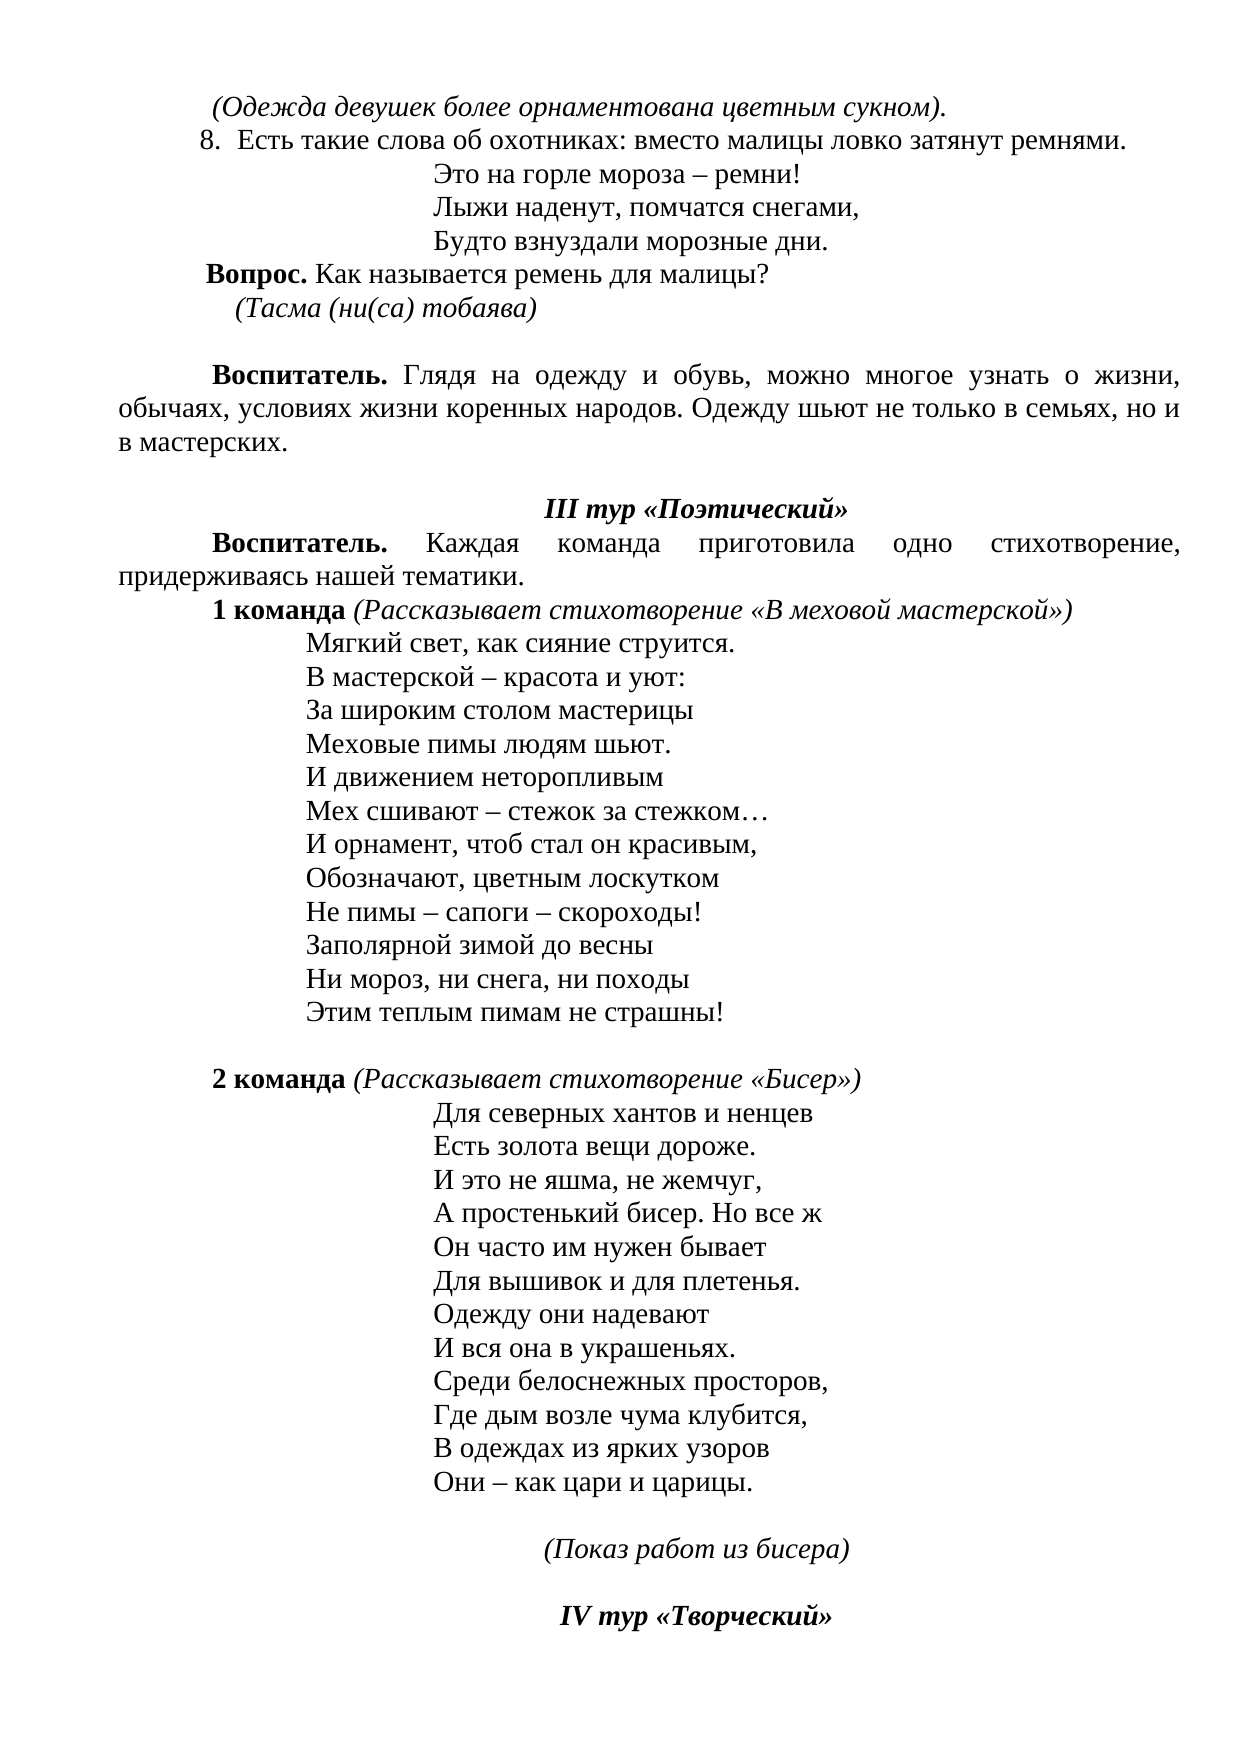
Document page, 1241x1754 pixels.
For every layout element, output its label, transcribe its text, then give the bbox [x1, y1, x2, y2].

text Они – как цари и царицы. [339, 1464, 1181, 1497]
text (Одежда девушек более орнаментована цветным сукном). [118, 89, 1181, 122]
text Меховые пимы людям шьют. [212, 726, 1181, 759]
text Вопрос. Как называется ремень для малицы? [118, 256, 1181, 290]
text Заполярной зимой до весны [212, 927, 1181, 961]
text Воспитатель. Глядя на одежду и обувь, можно многое узнать о жизни, обычаях, условиях жизни коренных народов. Одежду шьют не только в семьях, но и в мастерских. [118, 357, 1181, 458]
text В мастерской – красота и уют: [212, 659, 1181, 692]
text Этим теплым пимам не страшны! [212, 994, 1181, 1028]
text 1 команда (Рассказывает стихотворение «В меховой мастерской») [118, 592, 1181, 625]
text Не пимы – сапоги – скороходы! [212, 894, 1181, 927]
text III тур «Поэтический» [118, 491, 1181, 525]
text Есть золота вещи дороже. [339, 1128, 1181, 1162]
text Будто взнуздали морозные дни. [339, 223, 1181, 256]
text 2 команда (Рассказывает стихотворение «Бисер») [118, 1061, 1181, 1095]
text Для вышивок и для плетенья. [339, 1263, 1181, 1296]
text И вся она в украшеньях. [339, 1330, 1181, 1363]
text Он часто им нужен бывает [339, 1229, 1181, 1263]
text Обозначают, цветным лоскутком [212, 860, 1181, 894]
list Есть такие слова об охотниках: вместо малицы ловко затянут ремнями. [199, 122, 1181, 156]
text Для северных хантов и ненцев [339, 1095, 1181, 1128]
text Одежду они надевают [339, 1296, 1181, 1330]
text Где дым возле чума клубится, [339, 1397, 1181, 1430]
text И движением неторопливым [212, 759, 1181, 793]
text (Показ работ из бисера) [118, 1531, 1181, 1564]
text А простенький бисер. Но все ж [339, 1196, 1181, 1229]
text Это на горле мороза – ремни! [339, 156, 1181, 189]
text Мягкий свет, как сияние струится. [212, 625, 1181, 659]
text Ни мороз, ни снега, ни походы [212, 961, 1181, 994]
text (Тасма (ни(са) тобаява) [118, 290, 1181, 323]
text Воспитатель. Каждая команда приготовила одно стихотворение, придерживаясь нашей тематики. [118, 525, 1181, 592]
text За широким столом мастерицы [212, 692, 1181, 726]
text IV тур «Творческий» [118, 1598, 1181, 1632]
text В одеждах из ярких узоров [339, 1430, 1181, 1464]
text Мех сшивают – стежок за стежком… [212, 793, 1181, 827]
text Лыжи наденут, помчатся снегами, [339, 189, 1181, 223]
text И это не яшма, не жемчуг, [339, 1162, 1181, 1196]
text И орнамент, чтоб стал он красивым, [212, 827, 1181, 860]
text Среди белоснежных просторов, [339, 1363, 1181, 1397]
